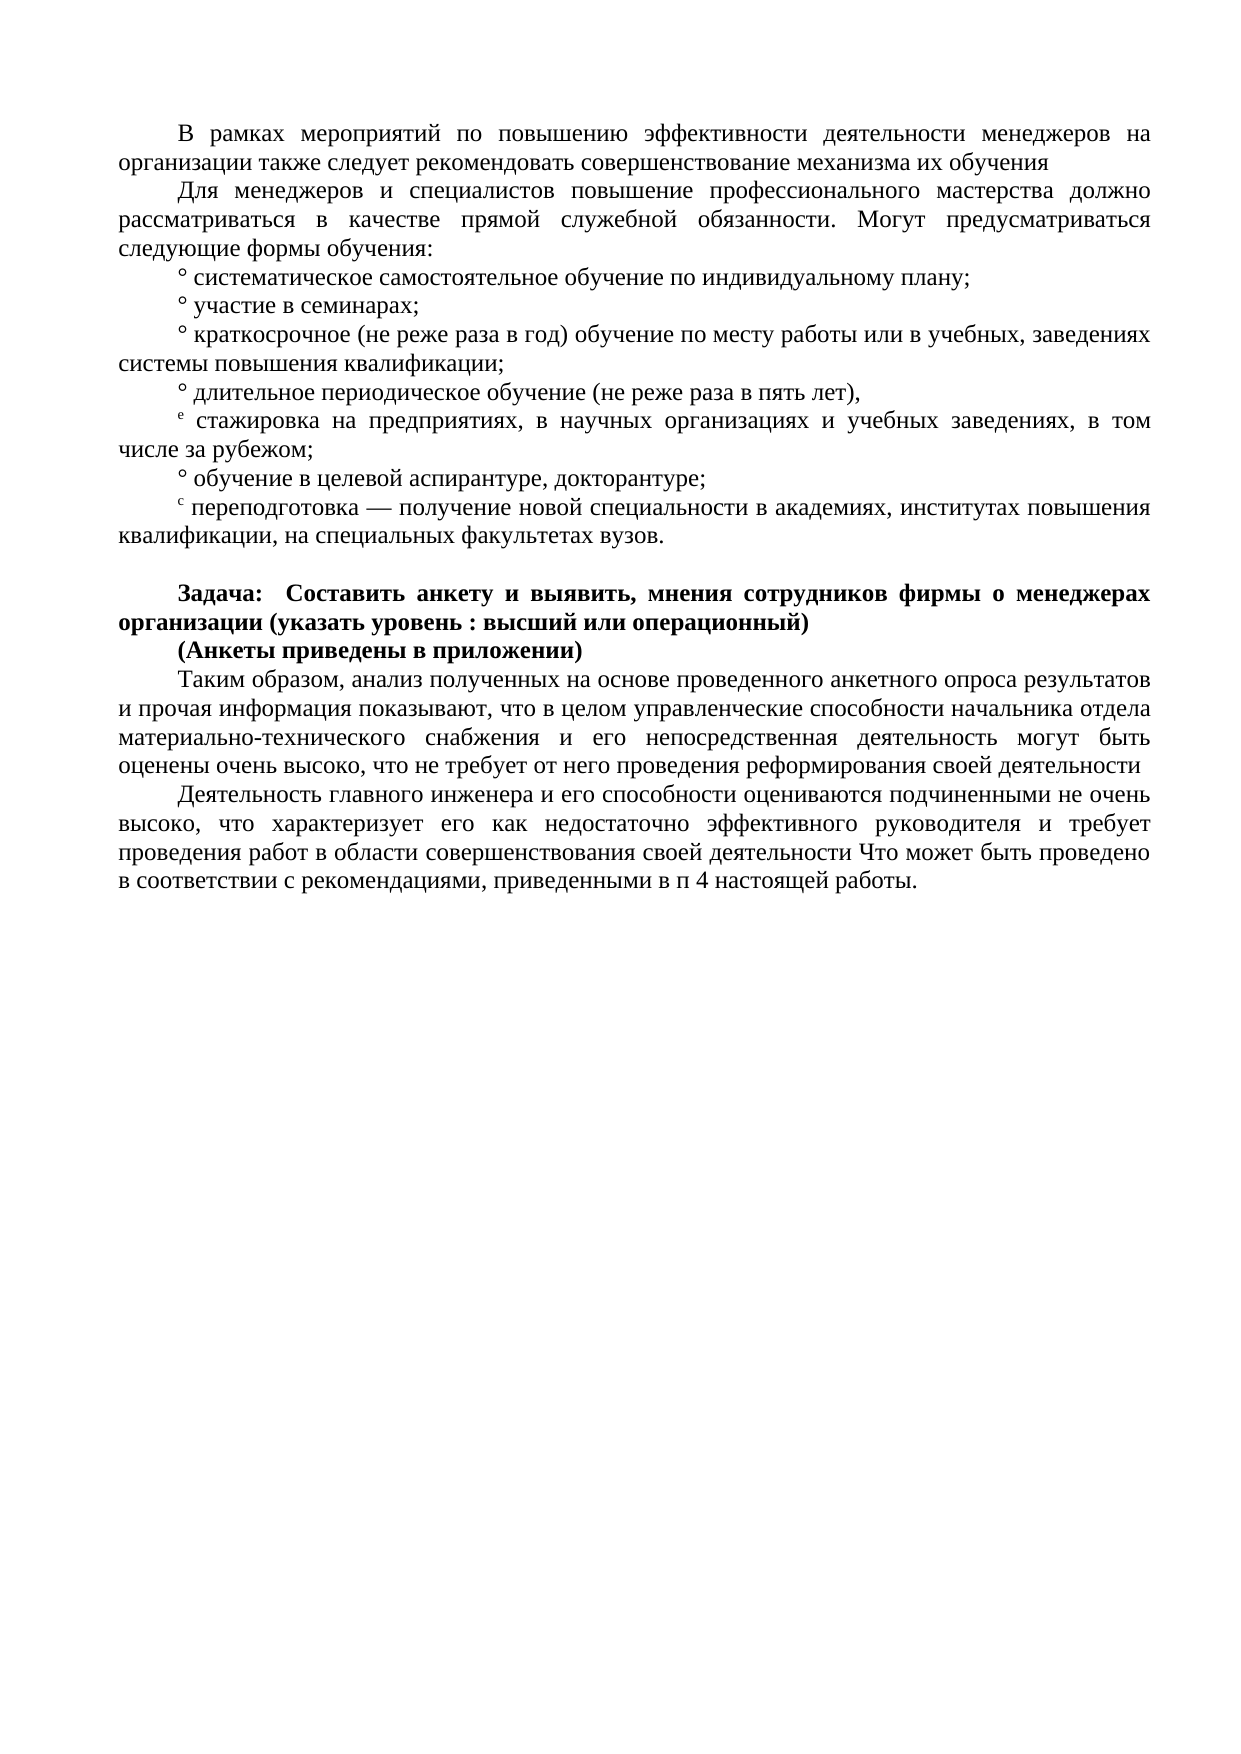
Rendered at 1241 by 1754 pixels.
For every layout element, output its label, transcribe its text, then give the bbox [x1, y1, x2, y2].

text ° длительное периодическое обучение (не реже раза в пять лет), [118, 377, 1152, 406]
text ° обучение в целевой аспирантуре, докторантуре; [118, 463, 1152, 492]
text ° краткосрочное (не реже раза в год) обучение по месту работы или в учебных, заведениях системы повышения квалификации; [118, 319, 1152, 377]
text ° систематическое самостоятельное обучение по индивидуальному плану; [118, 262, 1152, 291]
text (Анкеты приведены в приложении) [118, 636, 1152, 664]
text Для менеджеров и специалистов повышение профессионального мастерства должно рассматриваться в качестве прямой служебной обязанности. Могут предусматриваться следующие формы обучения: [118, 176, 1152, 262]
text е стажировка на предприятиях, в научных организациях и учебных заведениях, в том числе за рубежом; [118, 406, 1152, 463]
text ° участие в семинарах; [118, 291, 1152, 319]
text Деятельность главного инженера и его способности оцениваются подчиненными не очень высоко, что характеризует его как недостаточно эффективного руководителя и требует проведения работ в области совершенствования своей деятельности Что может быть проведено в соответствии с рекомендациями, приведенными в п 4 настоящей работы. [118, 779, 1152, 894]
text Задача: Составить анкету и выявить, мнения сотрудников фирмы о менеджерах организации (указать уровень : высший или операционный) [118, 578, 1152, 636]
text с переподготовка — получение новой специальности в академиях, институтах повышения квалификации, на специальных факультетах вузов. [118, 492, 1152, 549]
text В рамках мероприятий по повышению эффективности деятельности менеджеров на организации также следует рекомендовать совершенствование механизма их обучения [118, 118, 1152, 176]
text Таким образом, анализ полученных на основе проведенного анкетного опроса результатов и прочая информация показывают, что в целом управленческие способности начальника отдела материально-технического снабжения и его непосредственная деятельность могут быть оценены очень высоко, что не требует от него проведения реформирования своей деятельности [118, 664, 1152, 779]
